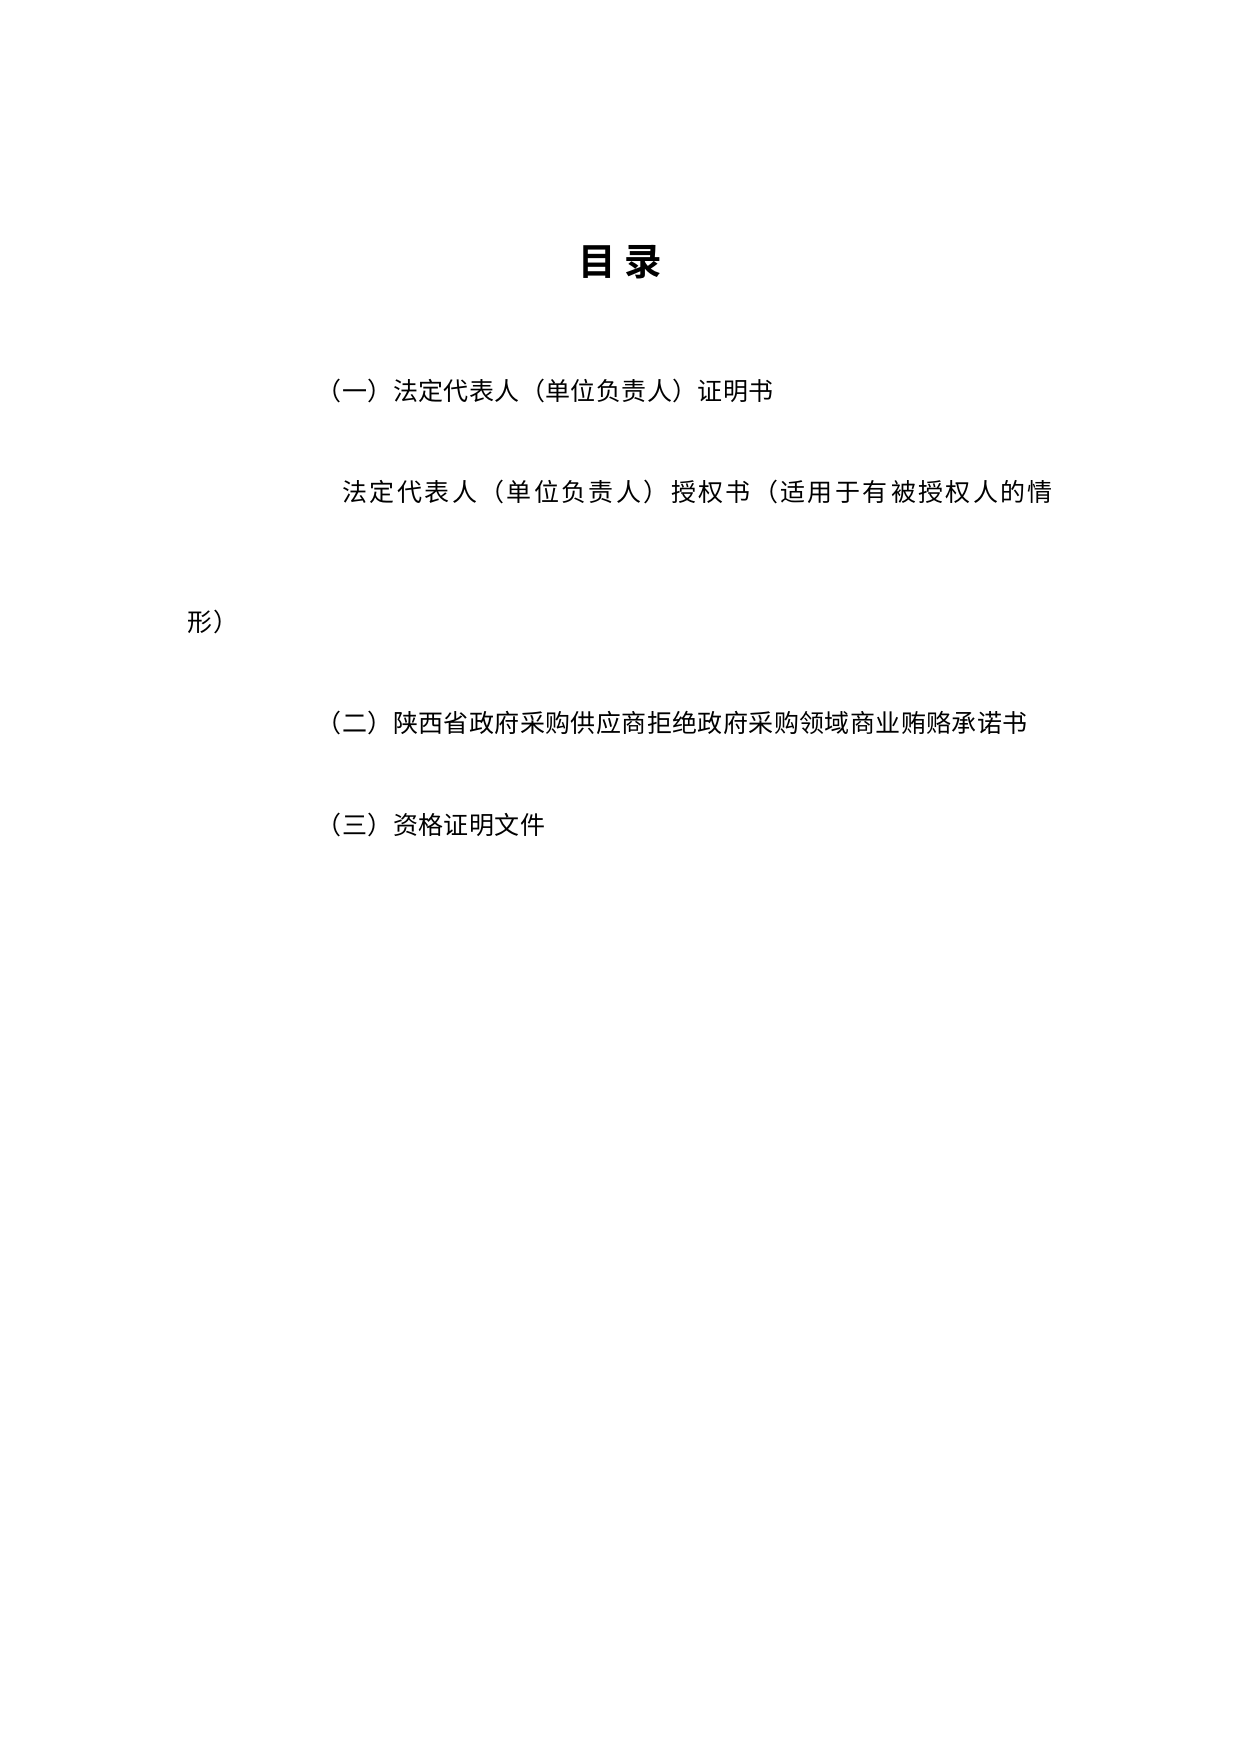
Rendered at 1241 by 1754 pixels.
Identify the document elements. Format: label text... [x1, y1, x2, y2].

text 目 录 [187, 227, 1053, 292]
text （三）资格证明文件 [317, 791, 1053, 856]
text 法定代表人（单位负责人）授权书（适用于有被授权人的情形） [187, 458, 1053, 653]
text （一）法定代表人（单位负责人）证明书 [317, 357, 1053, 422]
text （二）陕西省政府采购供应商拒绝政府采购领域商业贿赂承诺书 [317, 689, 1053, 754]
